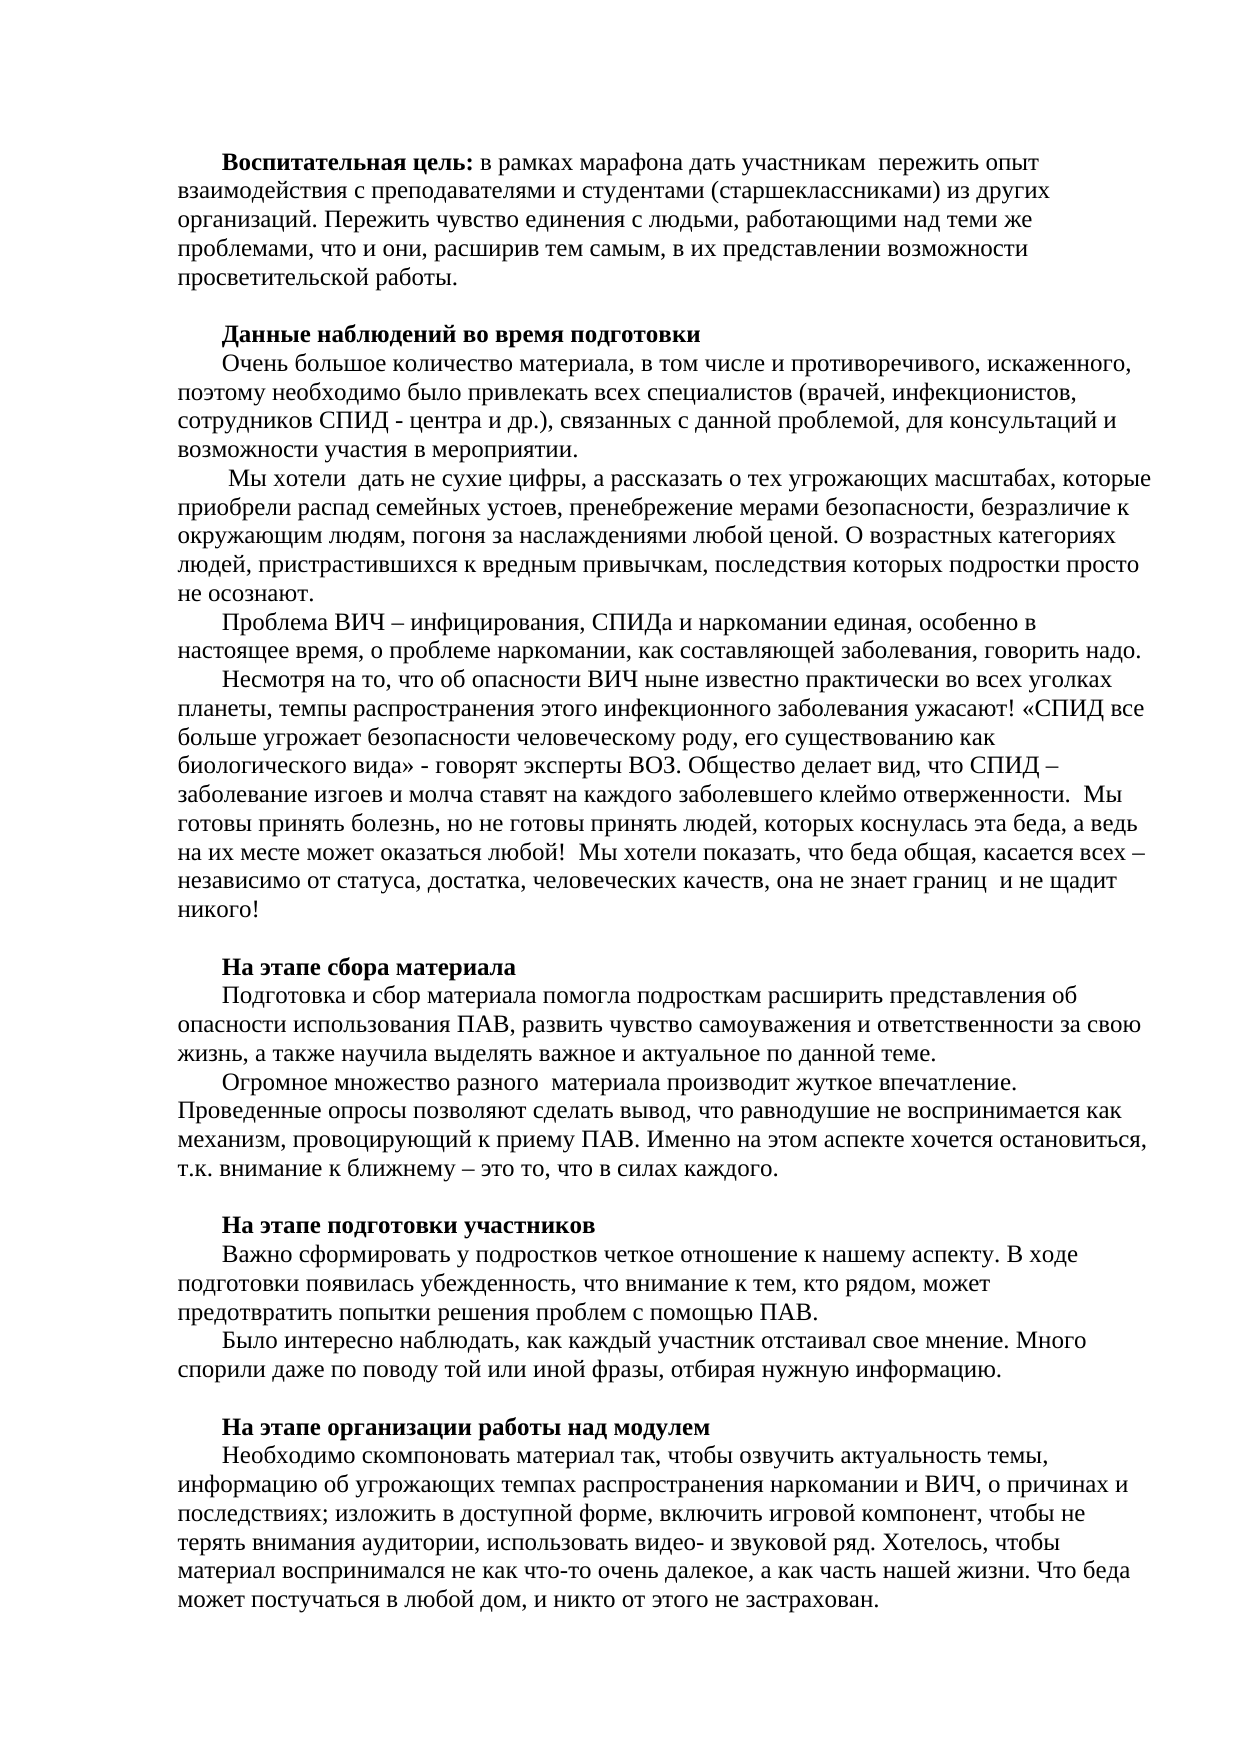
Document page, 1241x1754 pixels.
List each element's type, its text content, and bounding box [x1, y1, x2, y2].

text Важно сформировать у подростков четкое отношение к нашему аспекту. В ходе подготовки появилась убежденность, что внимание к тем, кто рядом, может предотвратить попытки решения проблем с помощью ПАВ. [177, 1239, 1152, 1326]
text Было интересно наблюдать, как каждый участник отстаивал свое мнение. Много спорили даже по поводу той или иной фразы, отбирая нужную информацию. [177, 1326, 1152, 1383]
text На этапе подготовки участников [177, 1211, 1152, 1239]
text На этапе организации работы над модулем [177, 1412, 1152, 1441]
text Воспитательная цель: в рамках марафона дать участникам пережить опыт взаимодействия с преподавателями и студентами (старшеклассниками) из других организаций. Пережить чувство единения с людьми, работающими над теми же проблемами, что и они, расширив тем самым, в их представлении возможности просветительской работы. [177, 147, 1152, 291]
text На этапе сбора материала [177, 952, 1152, 981]
text Огромное множество разного материала производит жуткое впечатление. Проведенные опросы позволяют сделать вывод, что равнодушие не воспринимается как механизм, провоцирующий к приему ПАВ. Именно на этом аспекте хочется остановиться, т.к. внимание к ближнему – это то, что в силах каждого. [177, 1067, 1152, 1182]
text Подготовка и сбор материала помогла подросткам расширить представления об опасности использования ПАВ, развить чувство самоуважения и ответственности за свою жизнь, а также научила выделять важное и актуальное по данной теме. [177, 981, 1152, 1067]
text Данные наблюдений во время подготовки [177, 319, 1152, 348]
text Проблема ВИЧ – инфицирования, СПИДа и наркомании единая, особенно в настоящее время, о проблеме наркомании, как составляющей заболевания, говорить надо. [177, 607, 1152, 664]
text Несмотря на то, что об опасности ВИЧ ныне известно практически во всех уголках планеты, темпы распространения этого инфекционного заболевания ужасают! «СПИД все больше угрожает безопасности человеческому роду, его существованию как биологического вида» - говорят эксперты ВОЗ. Общество делает вид, что СПИД – заболевание изгоев и молча ставят на каждого заболевшего клеймо отверженности. Мы готовы принять болезнь, но не готовы принять людей, которых коснулась эта беда, а ведь на их месте может оказаться любой! Мы хотели показать, что беда общая, касается всех – независимо от статуса, достатка, человеческих качеств, она не знает границ и не щадит никого! [177, 664, 1152, 923]
text Необходимо скомпоновать материал так, чтобы озвучить актуальность темы, информацию об угрожающих темпах распространения наркомании и ВИЧ, о причинах и последствиях; изложить в доступной форме, включить игровой компонент, чтобы не терять внимания аудитории, использовать видео- и звуковой ряд. Хотелось, чтобы материал воспринимался не как что-то очень далекое, а как часть нашей жизни. Что беда может постучаться в любой дом, и никто от этого не застрахован. [177, 1441, 1152, 1613]
text Мы хотели дать не сухие цифры, а рассказать о тех угрожающих масштабах, которые приобрели распад семейных устоев, пренебрежение мерами безопасности, безразличие к окружающим людям, погоня за наслаждениями любой ценой. О возрастных категориях людей, пристрастившихся к вредным привычкам, последствия которых подростки просто не осознают. [177, 463, 1152, 607]
text Очень большое количество материала, в том числе и противоречивого, искаженного, поэтому необходимо было привлекать всех специалистов (врачей, инфекционистов, сотрудников СПИД - центра и др.), связанных с данной проблемой, для консультаций и возможности участия в мероприятии. [177, 348, 1152, 463]
